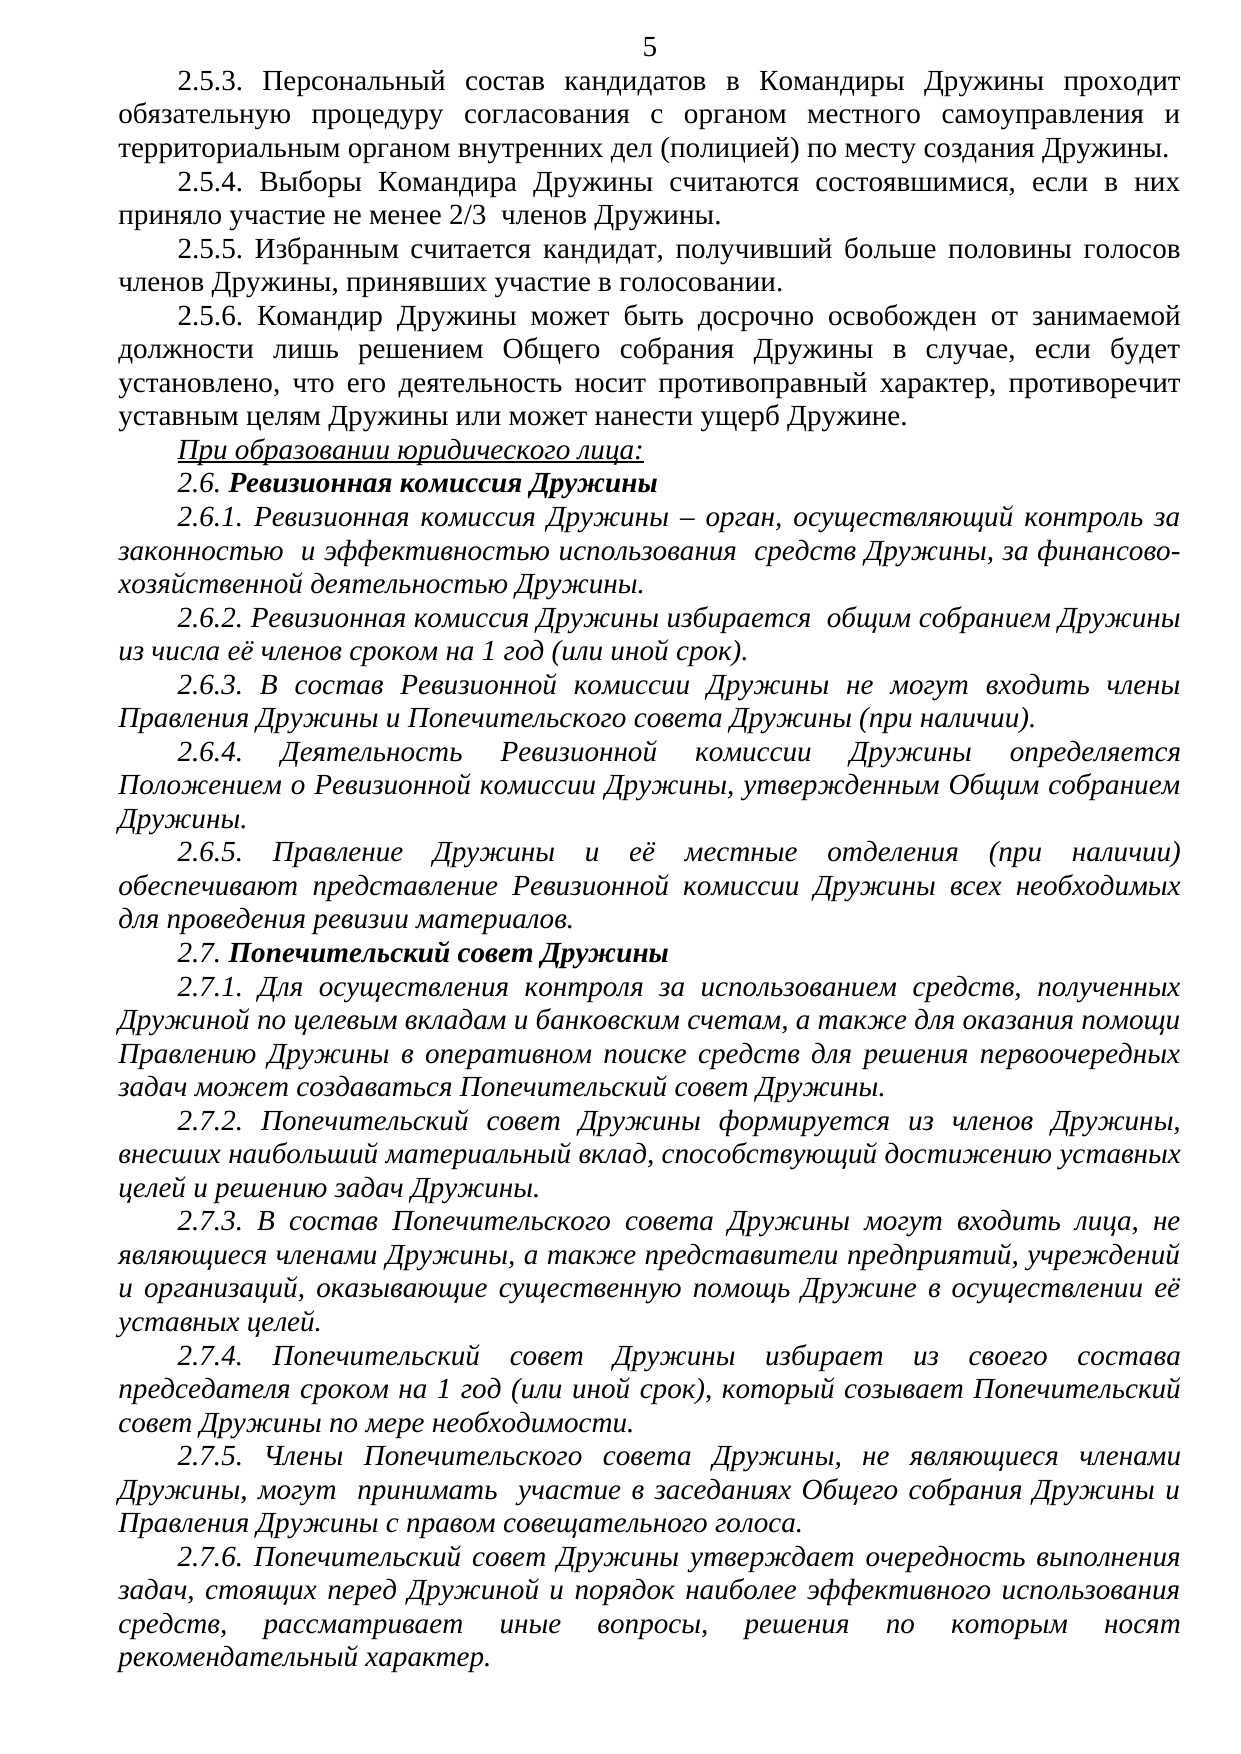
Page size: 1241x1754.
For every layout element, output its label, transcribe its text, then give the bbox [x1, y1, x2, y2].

text 2.6.2. Ревизионная комиссия Дружины избирается общим собранием Дружины из числа её членов сроком на 1 год (или иной срок). [118, 600, 1181, 667]
text 2.6.5. Правление Дружины и её местные отделения (при наличии) обеспечивают представление Ревизионной комиссии Дружины всех необходимых для проведения ревизии материалов. [118, 834, 1181, 935]
text 2.6. Ревизионная комиссия Дружины [118, 466, 1181, 499]
text 2.5.5. Избранным считается кандидат, получивший больше половины голосов членов Дружины, принявших участие в голосовании. [118, 231, 1181, 298]
text 2.5.6. Командир Дружины может быть досрочно освобожден от занимаемой должности лишь решением Общего собрания Дружины в случае, если будет установлено, что его деятельность носит противоправный характер, противоречит уставным целям Дружины или может нанести ущерб Дружине. [118, 298, 1181, 432]
text 2.7.1. Для осуществления контроля за использованием средств, полученных Дружиной по целевым вкладам и банковским счетам, а также для оказания помощи Правлению Дружины в оперативном поиске средств для решения первоочередных задач может создаваться Попечительский совет Дружины. [118, 969, 1181, 1103]
text 2.7.6. Попечительский совет Дружины утверждает очередность выполнения задач, стоящих перед Дружиной и порядок наиболее эффективного использования средств, рассматривает иные вопросы, решения по которым носят рекомендательный характер. [118, 1539, 1181, 1673]
text 2.6.4. Деятельность Ревизионной комиссии Дружины определяется Положением о Ревизионной комиссии Дружины, утвержденным Общим собранием Дружины. [118, 734, 1181, 834]
text 2.7. Попечительский совет Дружины [118, 935, 1181, 969]
text 2.6.1. Ревизионная комиссия Дружины – орган, осуществляющий контроль за законностью и эффективностью использования средств Дружины, за финансово-хозяйственной деятельностью Дружины. [118, 499, 1181, 600]
text 2.5.4. Выборы Командира Дружины считаются состоявшимися, если в них приняло участие не менее 2/3 членов Дружины. [118, 164, 1181, 231]
text 2.7.2. Попечительский совет Дружины формируется из членов Дружины, внесших наибольший материальный вклад, способствующий достижению уставных целей и решению задач Дружины. [118, 1103, 1181, 1203]
text 2.5.3. Персональный состав кандидатов в Командиры Дружины проходит обязательную процедуру согласования с органом местного самоуправления и территориальным органом внутренних дел (полицией) по месту создания Дружины. [118, 63, 1181, 164]
text 2.7.3. В состав Попечительского совета Дружины могут входить лица, не являющиеся членами Дружины, а также представители предприятий, учреждений и организаций, оказывающие существенную помощь Дружине в осуществлении её уставных целей. [118, 1203, 1181, 1338]
text 2.7.5. Члены Попечительского совета Дружины, не являющиеся членами Дружины, могут принимать участие в заседаниях Общего собрания Дружины и Правления Дружины с правом совещательного голоса. [118, 1438, 1181, 1539]
text 2.6.3. В состав Ревизионной комиссии Дружины не могут входить члены Правления Дружины и Попечительского совета Дружины (при наличии). [118, 667, 1181, 734]
text При образовании юридического лица: [118, 432, 1181, 466]
text 2.7.4. Попечительский совет Дружины избирает из своего состава председателя сроком на 1 год (или иной срок), который созывает Попечительский совет Дружины по мере необходимости. [118, 1338, 1181, 1438]
